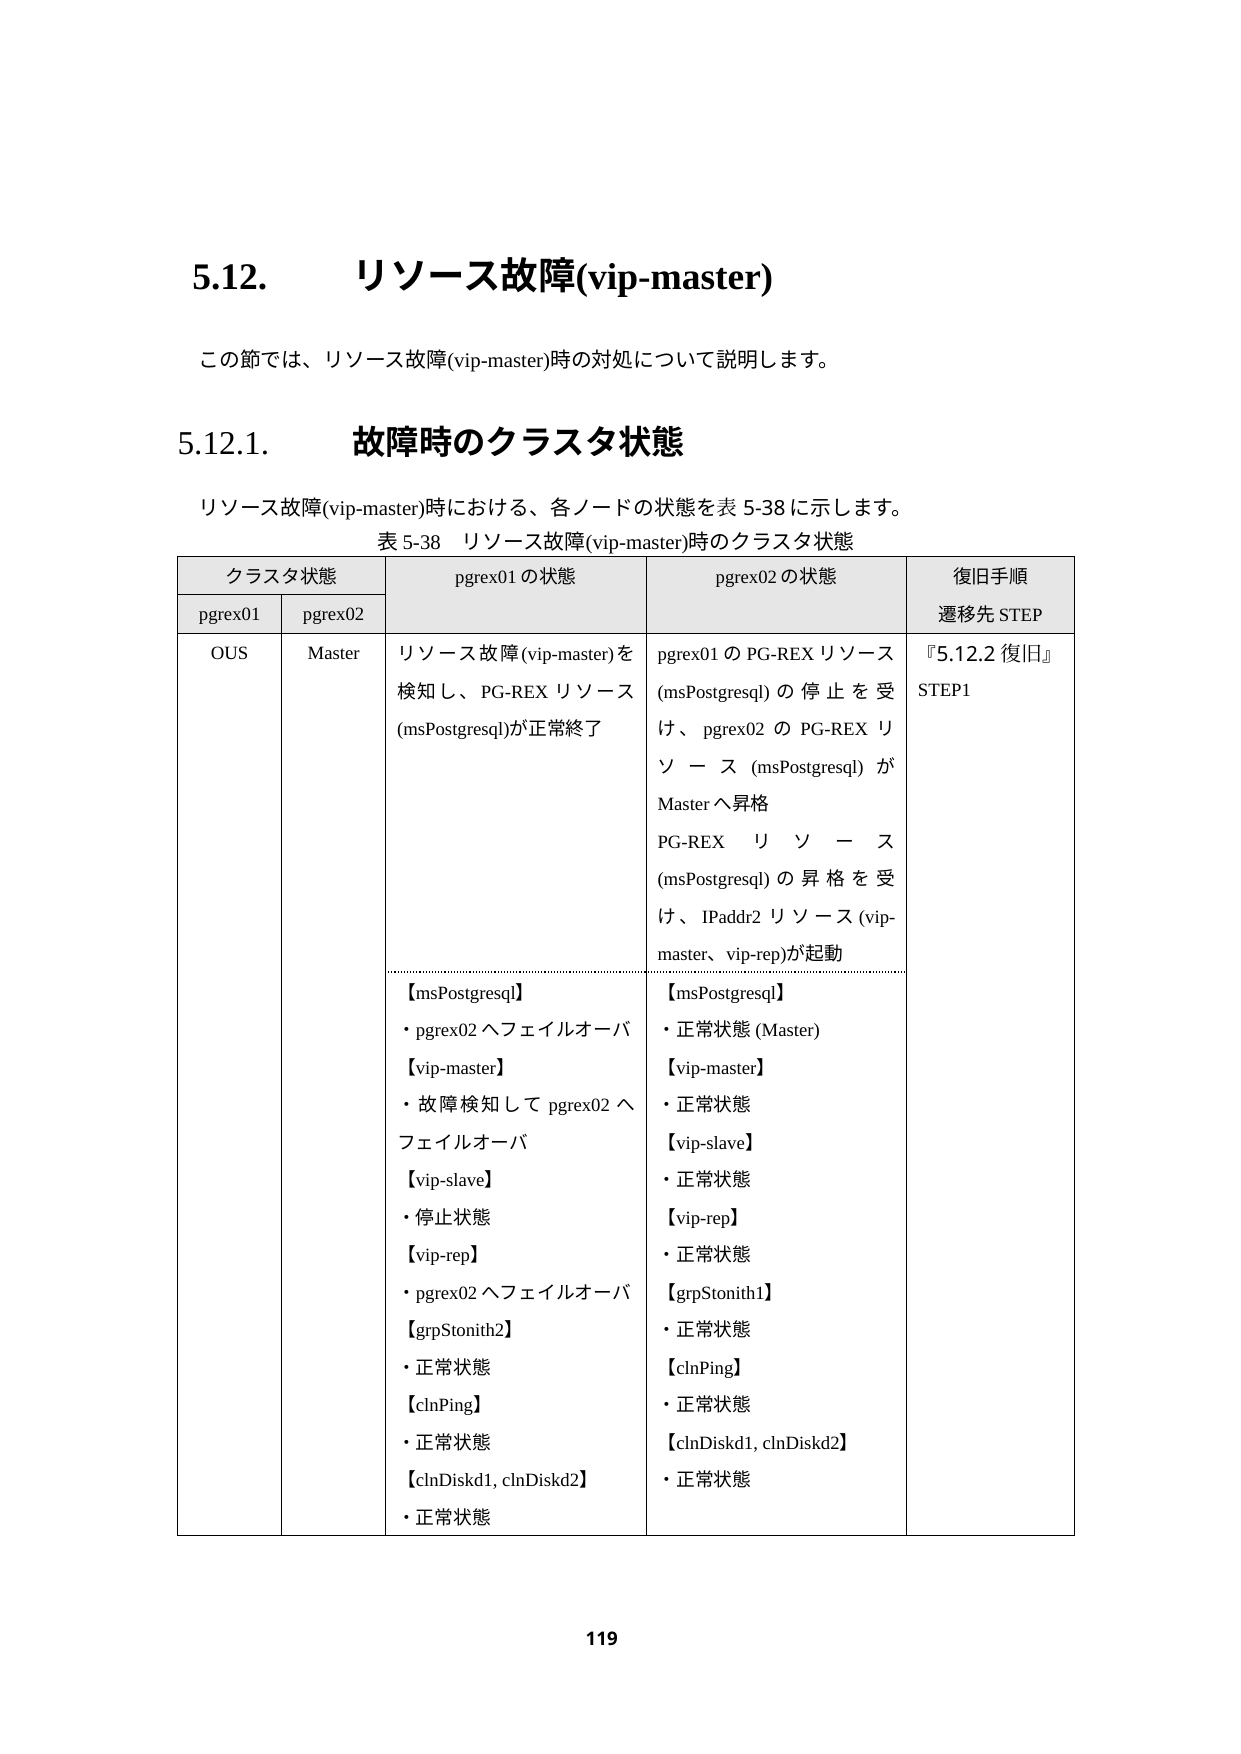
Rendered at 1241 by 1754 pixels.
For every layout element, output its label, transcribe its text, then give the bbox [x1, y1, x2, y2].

table_cell OUS [178, 634, 281, 1535]
table_header クラスタ状態 [178, 557, 385, 594]
table_cell Master [282, 634, 385, 1535]
table_cell pgrex01 [178, 595, 281, 633]
table_header 復旧手順 遷移先STEP [907, 557, 1074, 633]
table_header pgrex01の状態 [386, 557, 646, 633]
subtitle 故障時のクラスタ状態 [177, 403, 1063, 478]
table_cell 【msPostgresql】 ・pgrex02へフェイルオーバ 【vip-master】 ・故障検知してpgrex02へフェイルオーバ 【vip-slave】 ・停止状態 【vip-rep】 ・pgrex02へフェイルオーバ 【grpStonith2】 ・正常状態 【clnPing】 ・正常状態 【clnDiskd1, clnDiskd2】 ・正常状態 [386, 971, 646, 1535]
text 表 5-15 リソース故障(vip-master)時のクラスタ状態 [177, 526, 1054, 556]
text この節では、リソース故障(vip-master)時の対処について説明します。 [177, 340, 1054, 378]
table_header pgrex02の状態 [647, 557, 906, 633]
table_cell リソース故障(vip-master)を検知し、PG-REXリソース(msPostgresql)が正常終了 [386, 634, 646, 971]
table_cell 【msPostgresql】 ・正常状態 (Master) 【vip-master】 ・正常状態 【vip-slave】 ・正常状態 【vip-rep】 ・正常状態 【grpStonith1】 ・正常状態 【clnPing】 ・正常状態 【clnDiskd1, clnDiskd2】 ・正常状態 [647, 971, 906, 1535]
table_cell pgrex01のPG-REXリソース(msPostgresql)の停止を受け、pgrex02のPG-REXリソース(msPostgresql)がMasterへ昇格 PG-REXリソース(msPostgresql)の昇格を受け、IPaddr2リソース(vip-master、vip-rep)が起動 [647, 634, 906, 971]
table_cell pgrex02 [282, 595, 385, 633]
text リソース故障(vip-master)時における、各ノードの状態を表 5-15に示します。 [177, 488, 1054, 526]
table_cell 『5.12.2 復旧』 STEP1 [907, 634, 1074, 1535]
subtitle リソース故障(vip-master) [192, 236, 1063, 311]
